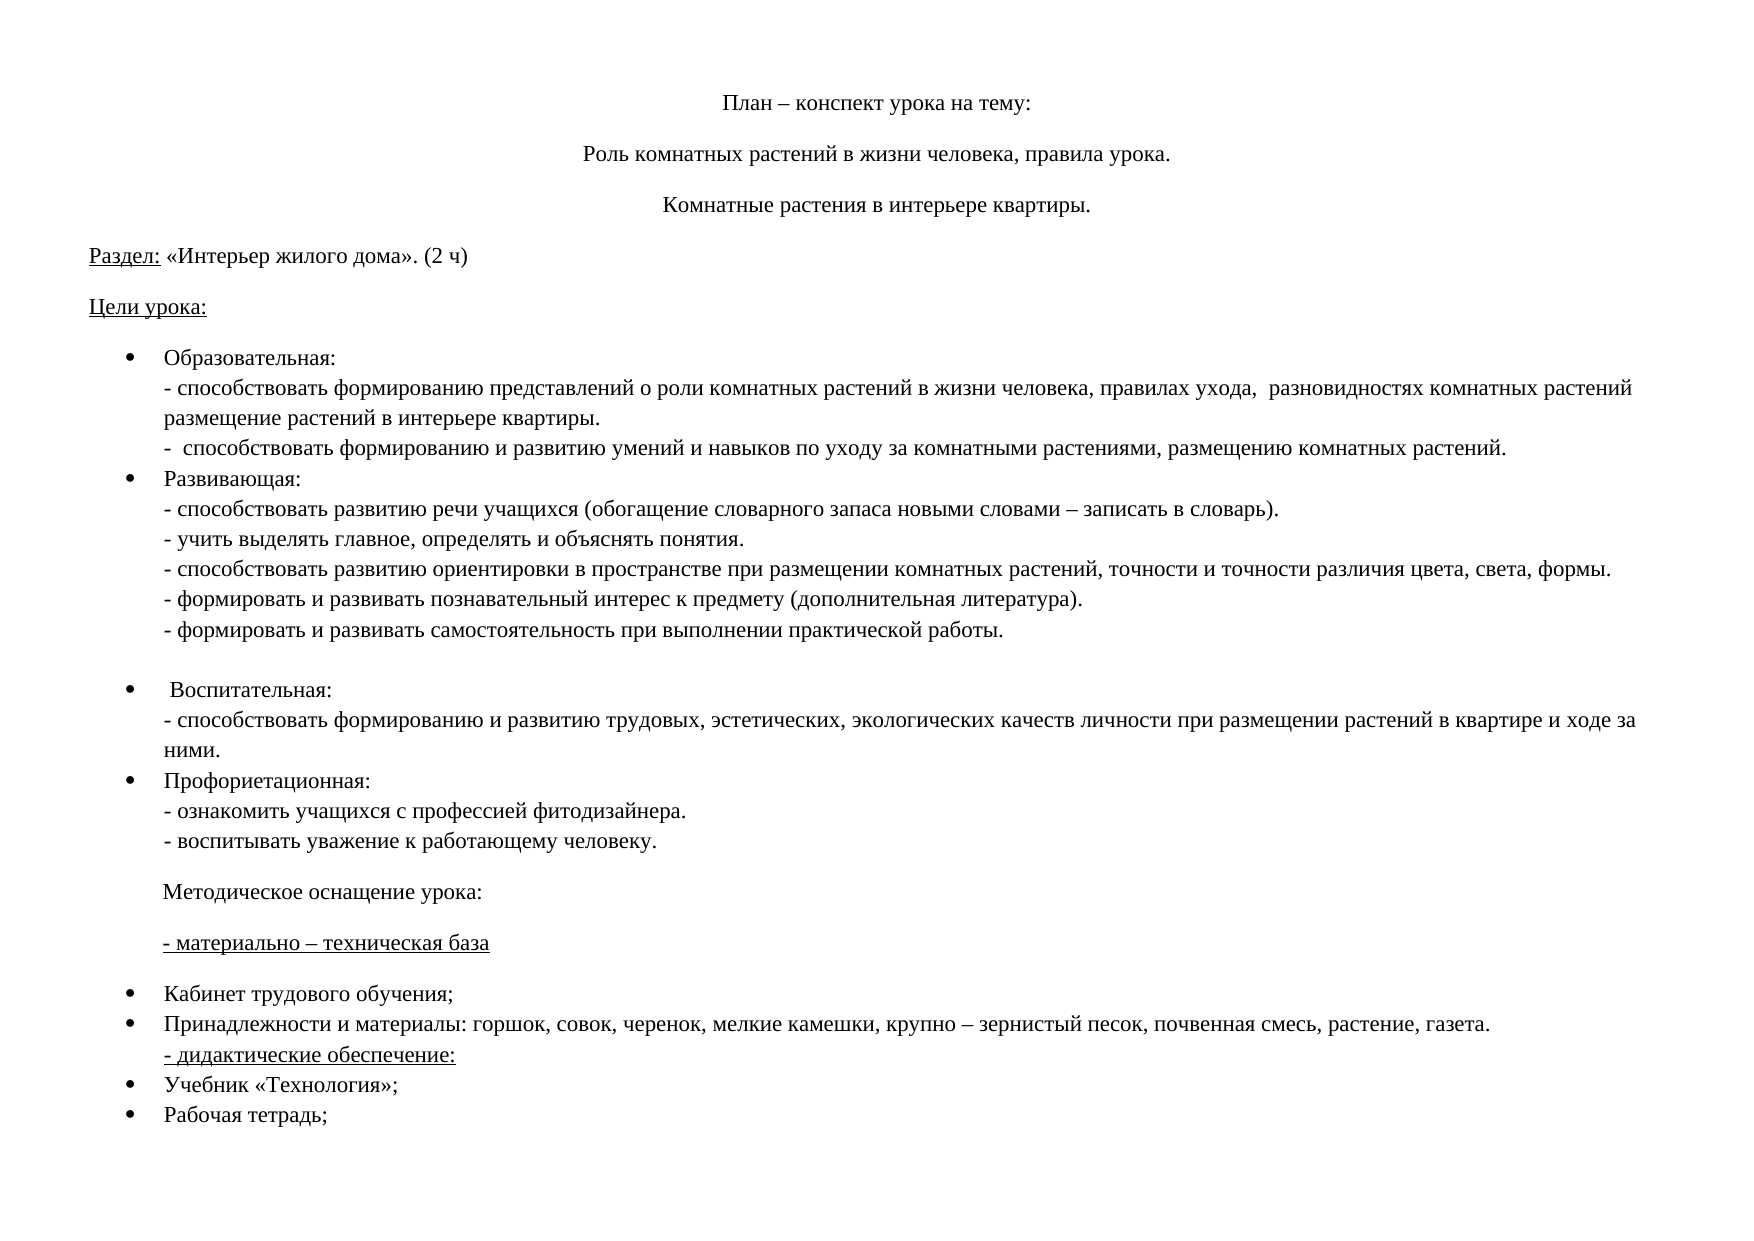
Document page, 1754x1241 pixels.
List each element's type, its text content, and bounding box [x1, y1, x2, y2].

list - формировать и развивать познавательный интерес к предмету (дополнительная литература). [164, 586, 1665, 612]
text Комнатные растения в интерьере квартиры. [89, 191, 1665, 217]
text План – конспект урока на тему: [89, 89, 1665, 115]
list Образовательная: [126, 344, 1665, 370]
text - материально – техническая база [89, 929, 1665, 956]
list - способствовать формированию и развитию трудовых, эстетических, экологических качеств личности при размещении растений в квартире и ходе за ними. [164, 706, 1665, 763]
list Воспитательная: [126, 676, 1665, 702]
list Развивающая: [126, 465, 1665, 491]
text Методическое оснащение урока: [89, 878, 1665, 904]
list Учебник «Технология»; [126, 1071, 1665, 1097]
list - воспитывать уважение к работающему человеку. [164, 827, 1665, 853]
list - дидактические обеспечение: [164, 1041, 1665, 1067]
list Кабинет трудового обучения; [126, 980, 1665, 1007]
list - способствовать формированию и развитию умений и навыков по уходу за комнатными растениями, размещению комнатных растений. [164, 434, 1665, 461]
list Принадлежности и материалы: горшок, совок, черенок, мелкие камешки, крупно – зернистый песок, почвенная смесь, растение, газета. [126, 1011, 1665, 1037]
list - способствовать развитию ориентировки в пространстве при размещении комнатных растений, точности и точности различия цвета, света, формы. [164, 555, 1665, 582]
text Раздел: «Интерьер жилого дома». (2 ч) [89, 242, 1665, 268]
text Роль комнатных растений в жизни человека, правила урока. [89, 140, 1665, 166]
text Цели урока: [89, 293, 1665, 319]
list Рабочая тетрадь; [126, 1101, 1665, 1127]
list - способствовать развитию речи учащихся (обогащение словарного запаса новыми словами – записать в словарь). [164, 495, 1665, 521]
list Профориетационная: [126, 767, 1665, 793]
list - формировать и развивать самостоятельность при выполнении практической работы. [164, 616, 1665, 642]
list - учить выделять главное, определять и объяснять понятия. [164, 525, 1665, 551]
list - ознакомить учащихся с профессией фитодизайнера. [164, 797, 1665, 823]
list - способствовать формированию представлений о роли комнатных растений в жизни человека, правилах ухода, разновидностях комнатных растений размещение растений в интерьере квартиры. [164, 374, 1665, 431]
